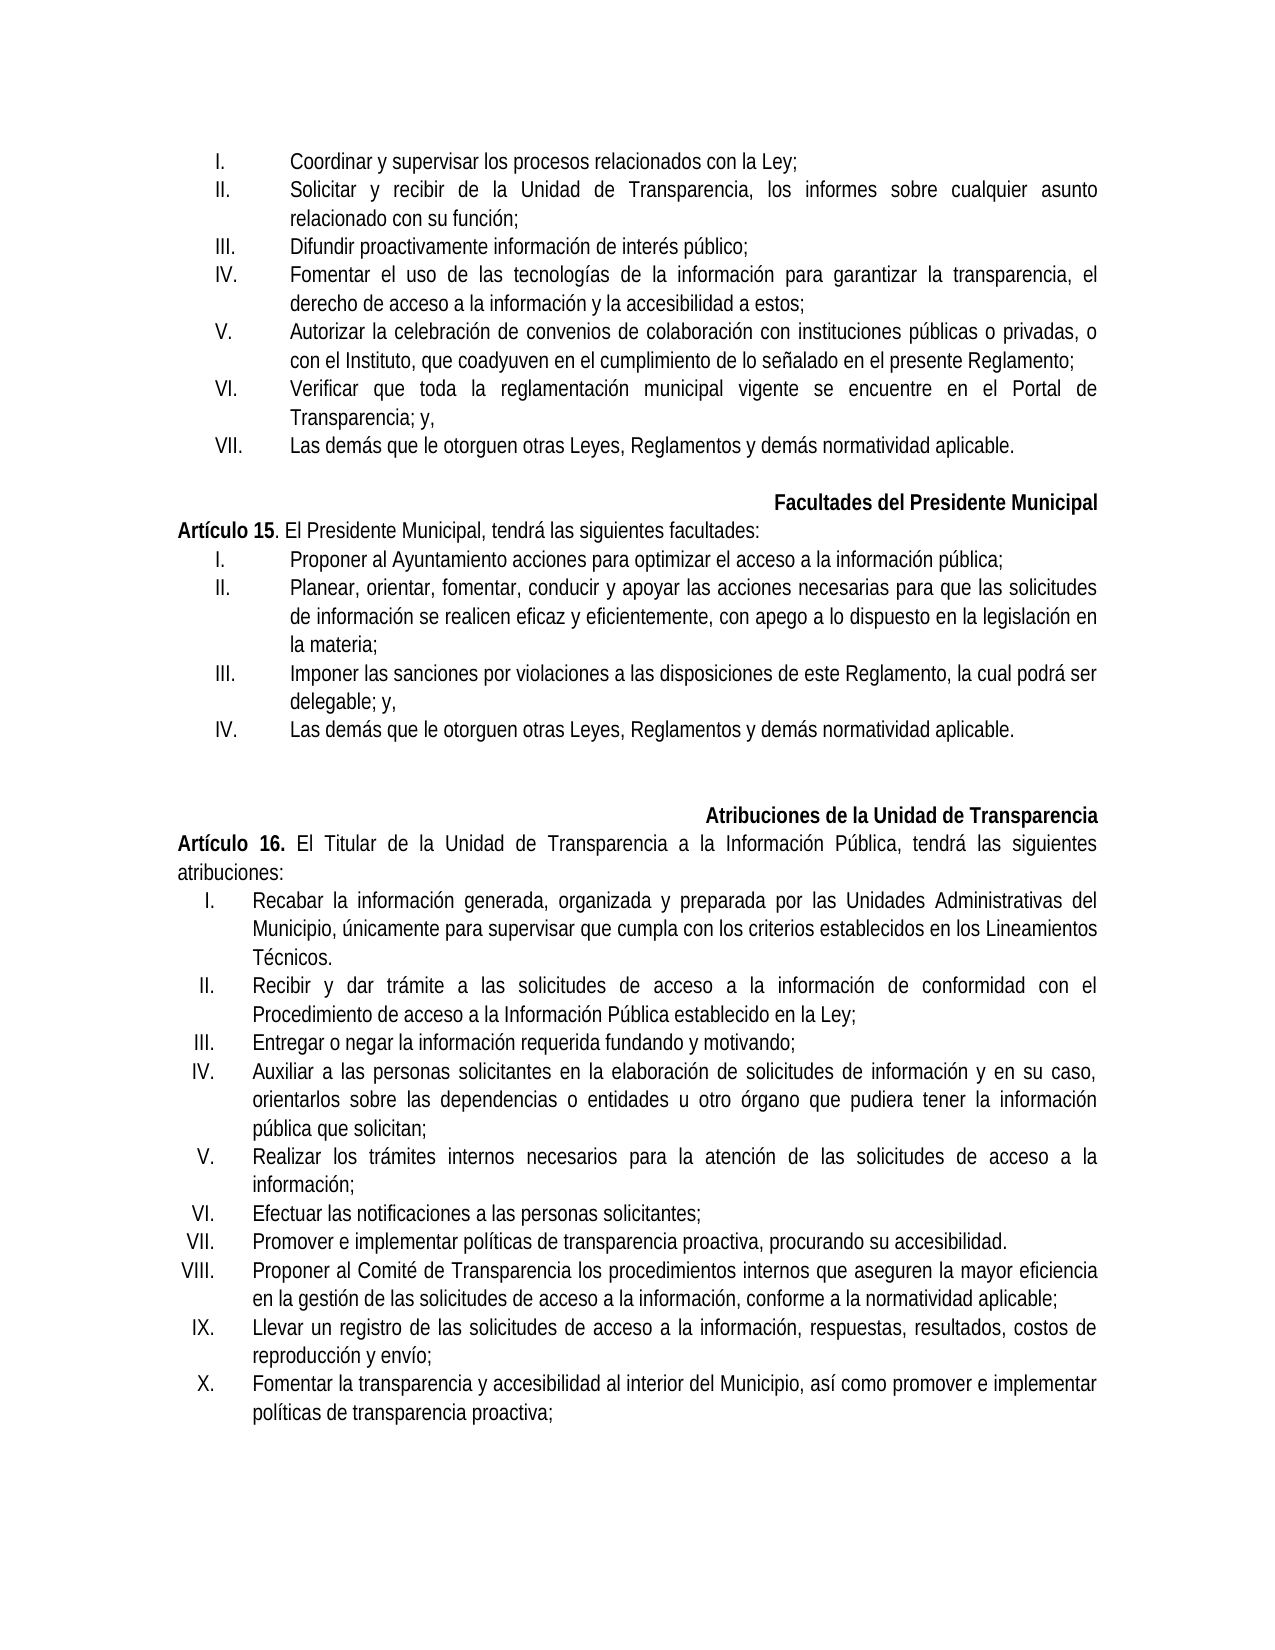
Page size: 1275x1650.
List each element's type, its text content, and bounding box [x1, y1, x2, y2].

list Las demás que le otorguen otras Leyes, Reglamentos y demás normatividad aplicable. [215, 432, 1098, 458]
list Solicitar y recibir de la Unidad de Transparencia, los informes sobre cualquier asunto relacionado con su función; [215, 176, 1098, 231]
list Atribuciones de la Unidad de Transparencia [257, 802, 1098, 828]
list Efectuar las notificaciones a las personas solicitantes; [215, 1200, 1098, 1226]
list Imponer las sanciones por violaciones a las disposiciones de este Reglamento, la cual podrá ser delegable; y, [215, 659, 1098, 714]
list Recabar la información generada, organizada y preparada por las Unidades Administrativas del Municipio, únicamente para supervisar que cumpla con los criterios establecidos en los Lineamientos Técnicos. [215, 887, 1098, 970]
list Recibir y dar trámite a las solicitudes de acceso a la información de conformidad con el Procedimiento de acceso a la Información Pública establecido en la Ley; [215, 972, 1098, 1027]
list Artículo 15. El Presidente Municipal, tendrá las siguientes facultades: [177, 517, 1098, 544]
list Promover e implementar políticas de transparencia proactiva, procurando su accesibilidad. [215, 1228, 1098, 1254]
list Fomentar la transparencia y accesibilidad al interior del Municipio, así como promover e implementar políticas de transparencia proactiva; [215, 1370, 1098, 1425]
list Fomentar el uso de las tecnologías de la información para garantizar la transparencia, el derecho de acceso a la información y la accesibilidad a estos; [215, 261, 1098, 316]
list Proponer al Ayuntamiento acciones para optimizar el acceso a la información pública; [215, 546, 1098, 572]
list Autorizar la celebración de convenios de colaboración con instituciones públicas o privadas, o con el Instituto, que coadyuven en el cumplimiento de lo señalado en el presente Reglamento; [215, 318, 1098, 373]
list Realizar los trámites internos necesarios para la atención de las solicitudes de acceso a la información; [215, 1143, 1098, 1198]
text Artículo 16. El Titular de la Unidad de Transparencia a la Información Pública, tendrá las siguientes atribuciones: [177, 830, 1098, 885]
list Auxiliar a las personas solicitantes en la elaboración de solicitudes de información y en su caso, orientarlos sobre las dependencias o entidades u otro órgano que pudiera tener la información pública que solicitan; [215, 1058, 1098, 1141]
list Planear, orientar, fomentar, conducir y apoyar las acciones necesarias para que las solicitudes de información se realicen eficaz y eficientemente, con apego a lo dispuesto en la legislación en la materia; [215, 574, 1098, 657]
list Coordinar y supervisar los procesos relacionados con la Ley; [215, 148, 1098, 174]
list Facultades del Presidente Municipal [252, 489, 1098, 515]
list Llevar un registro de las solicitudes de acceso a la información, respuestas, resultados, costos de reproducción y envío; [215, 1313, 1098, 1368]
list Las demás que le otorguen otras Leyes, Reglamentos y demás normatividad aplicable. [215, 716, 1098, 743]
list Difundir proactivamente información de interés público; [215, 233, 1098, 259]
list Verificar que toda la reglamentación municipal vigente se encuentre en el Portal de Transparencia; y, [215, 375, 1098, 430]
list Proponer al Comité de Transparencia los procedimientos internos que aseguren la mayor eficiencia en la gestión de las solicitudes de acceso a la información, conforme a la normatividad aplicable; [215, 1257, 1098, 1311]
list Entregar o negar la información requerida fundando y motivando; [215, 1029, 1098, 1056]
